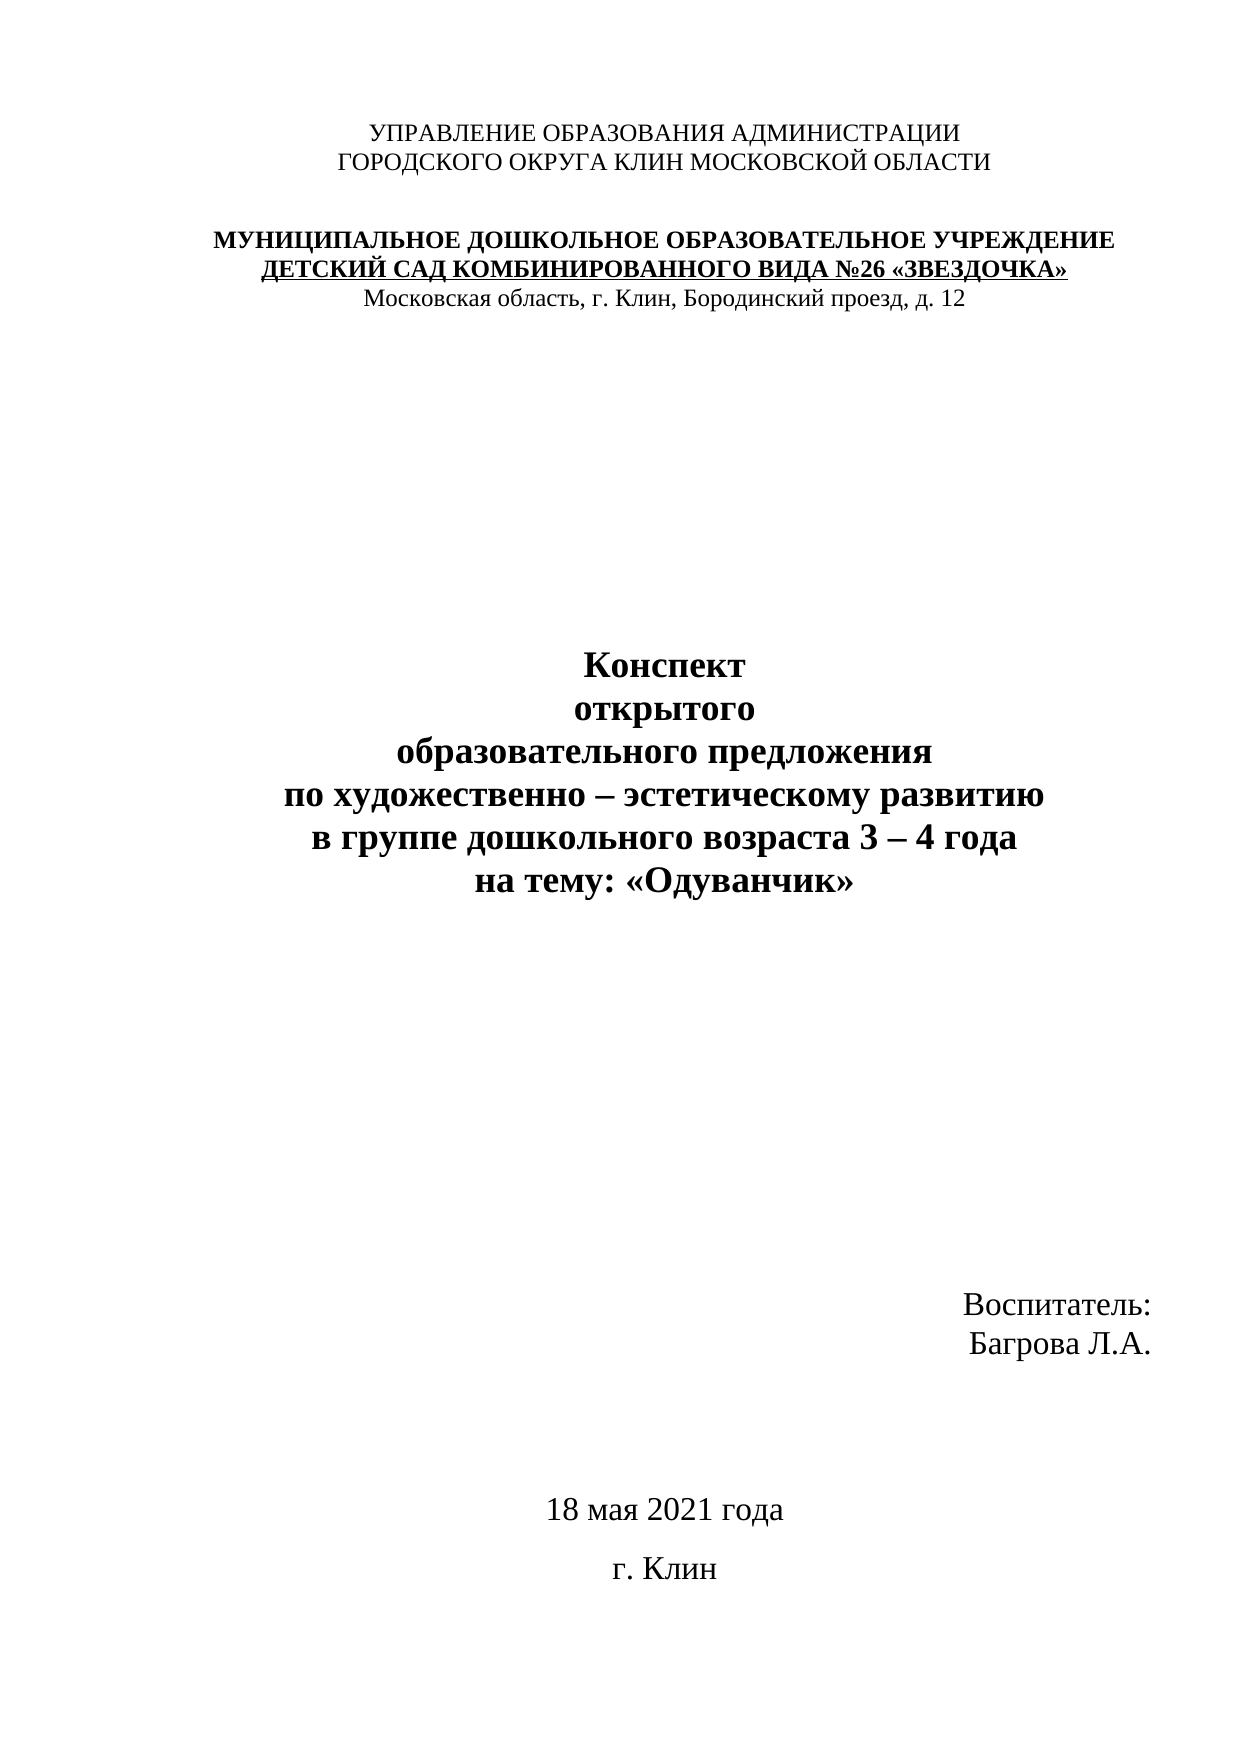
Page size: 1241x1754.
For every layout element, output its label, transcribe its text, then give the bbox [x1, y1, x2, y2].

text открытого [177, 685, 1152, 728]
text Московская область, г. Клин, Бородинский проезд, д. 12 [177, 283, 1152, 311]
text образовательного предложения [177, 728, 1152, 771]
text в группе дошкольного возраста 3 – 4 года [177, 814, 1152, 858]
text 18 мая 2021 года [177, 1489, 1152, 1527]
text ДЕТСКИЙ САД КОМБИНИРОВАННОГО ВИДА №26 «ЗВЕЗДОЧКА» [177, 254, 1152, 283]
text г. Клин [177, 1548, 1152, 1587]
text на тему: «Одуванчик» [177, 858, 1152, 901]
text Багрова Л.А. [177, 1323, 1152, 1361]
text Воспитатель: [177, 1284, 1152, 1323]
text по художественно – эстетическому развитию [177, 771, 1152, 814]
text МУНИЦИПАЛЬНОЕ ДОШКОЛЬНОЕ ОБРАЗОВАТЕЛЬНОЕ УЧРЕЖДЕНИЕ [177, 196, 1152, 254]
text УПРАВЛЕНИЕ ОБРАЗОВАНИЯ АДМИНИСТРАЦИИ ГОРОДСКОГО ОКРУГА КЛИН МОСКОВСКОЙ ОБЛАСТИ [177, 118, 1152, 176]
text Конспект [177, 642, 1152, 685]
